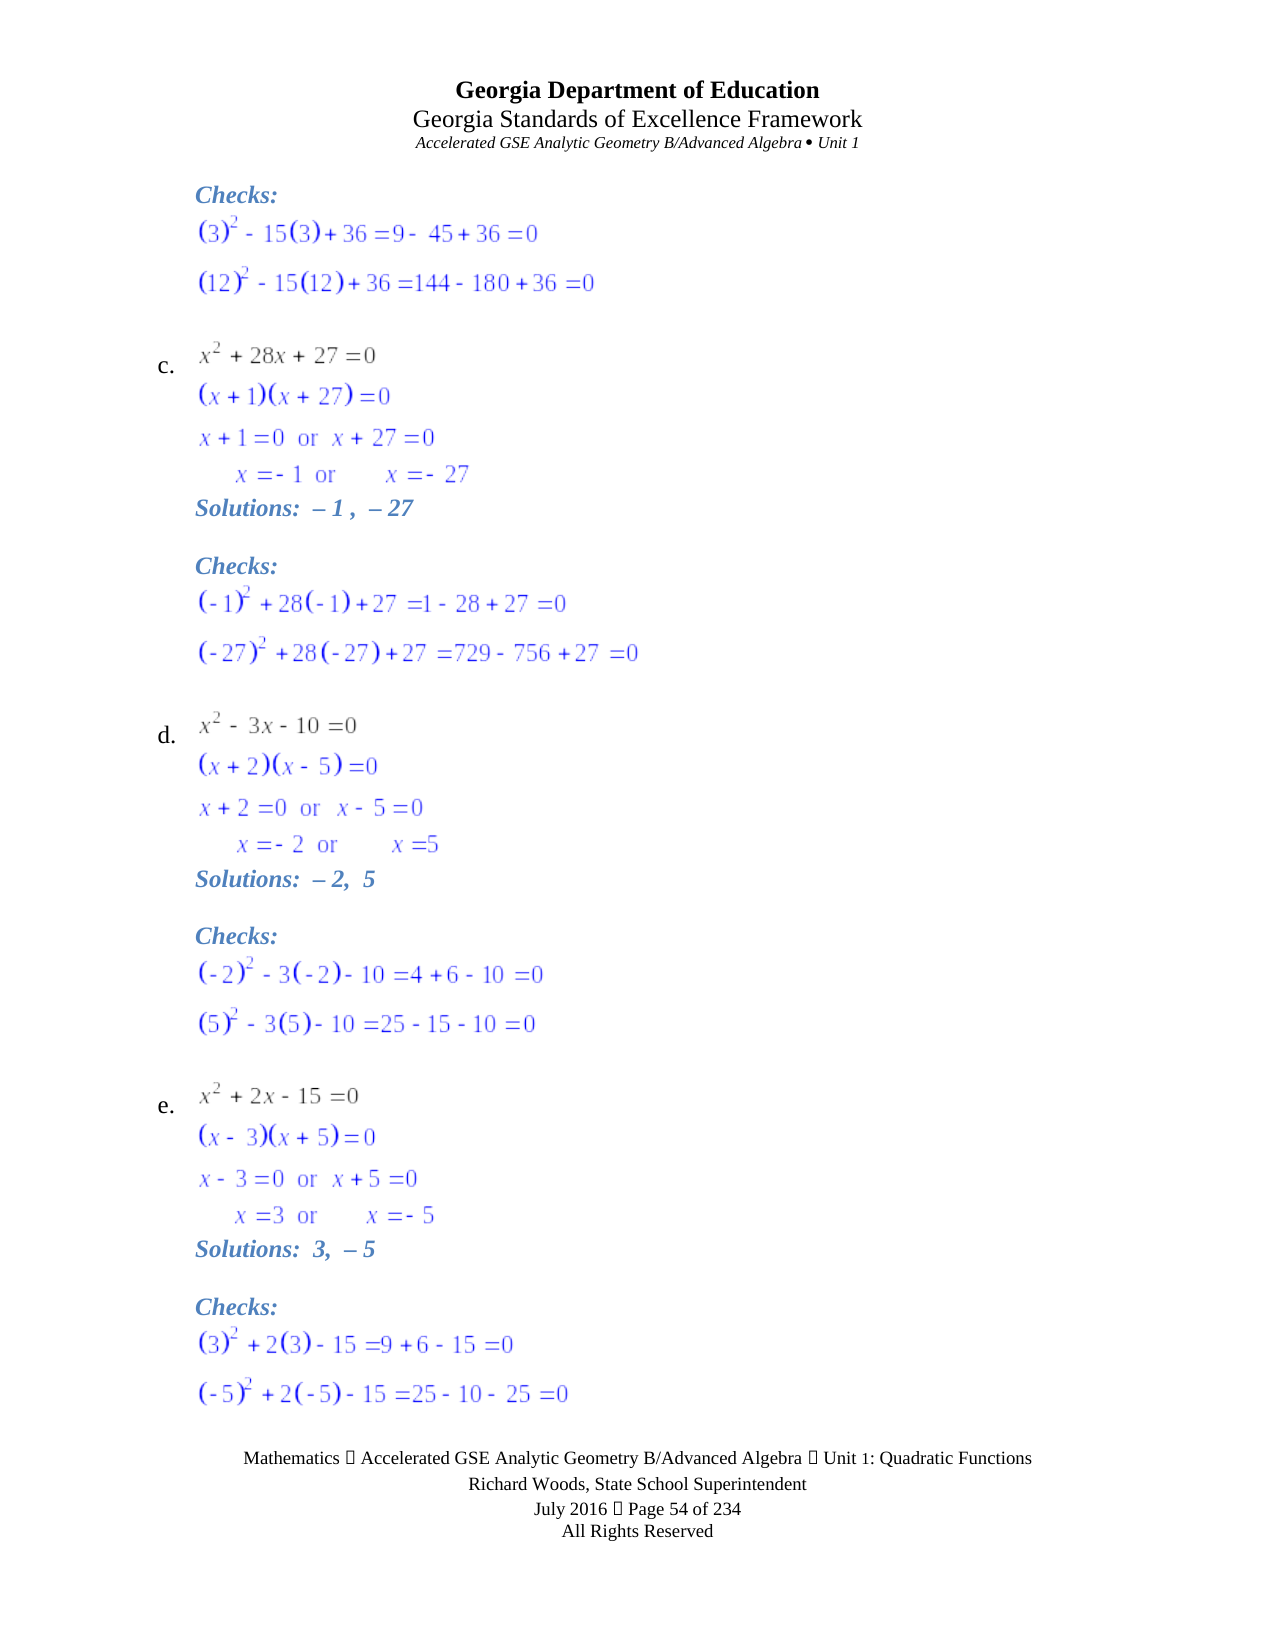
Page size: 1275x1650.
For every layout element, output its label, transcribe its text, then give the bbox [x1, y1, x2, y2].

text Checks: [195, 1292, 1155, 1321]
text Checks: [195, 551, 1155, 580]
text Solutions: 3, – 5 [195, 1234, 1155, 1263]
text Solutions: – 1 , – 27 [195, 493, 1155, 522]
text Checks: [195, 921, 1155, 950]
text Solutions: – 2, 5 [195, 864, 1155, 893]
text Checks: [195, 181, 1155, 209]
